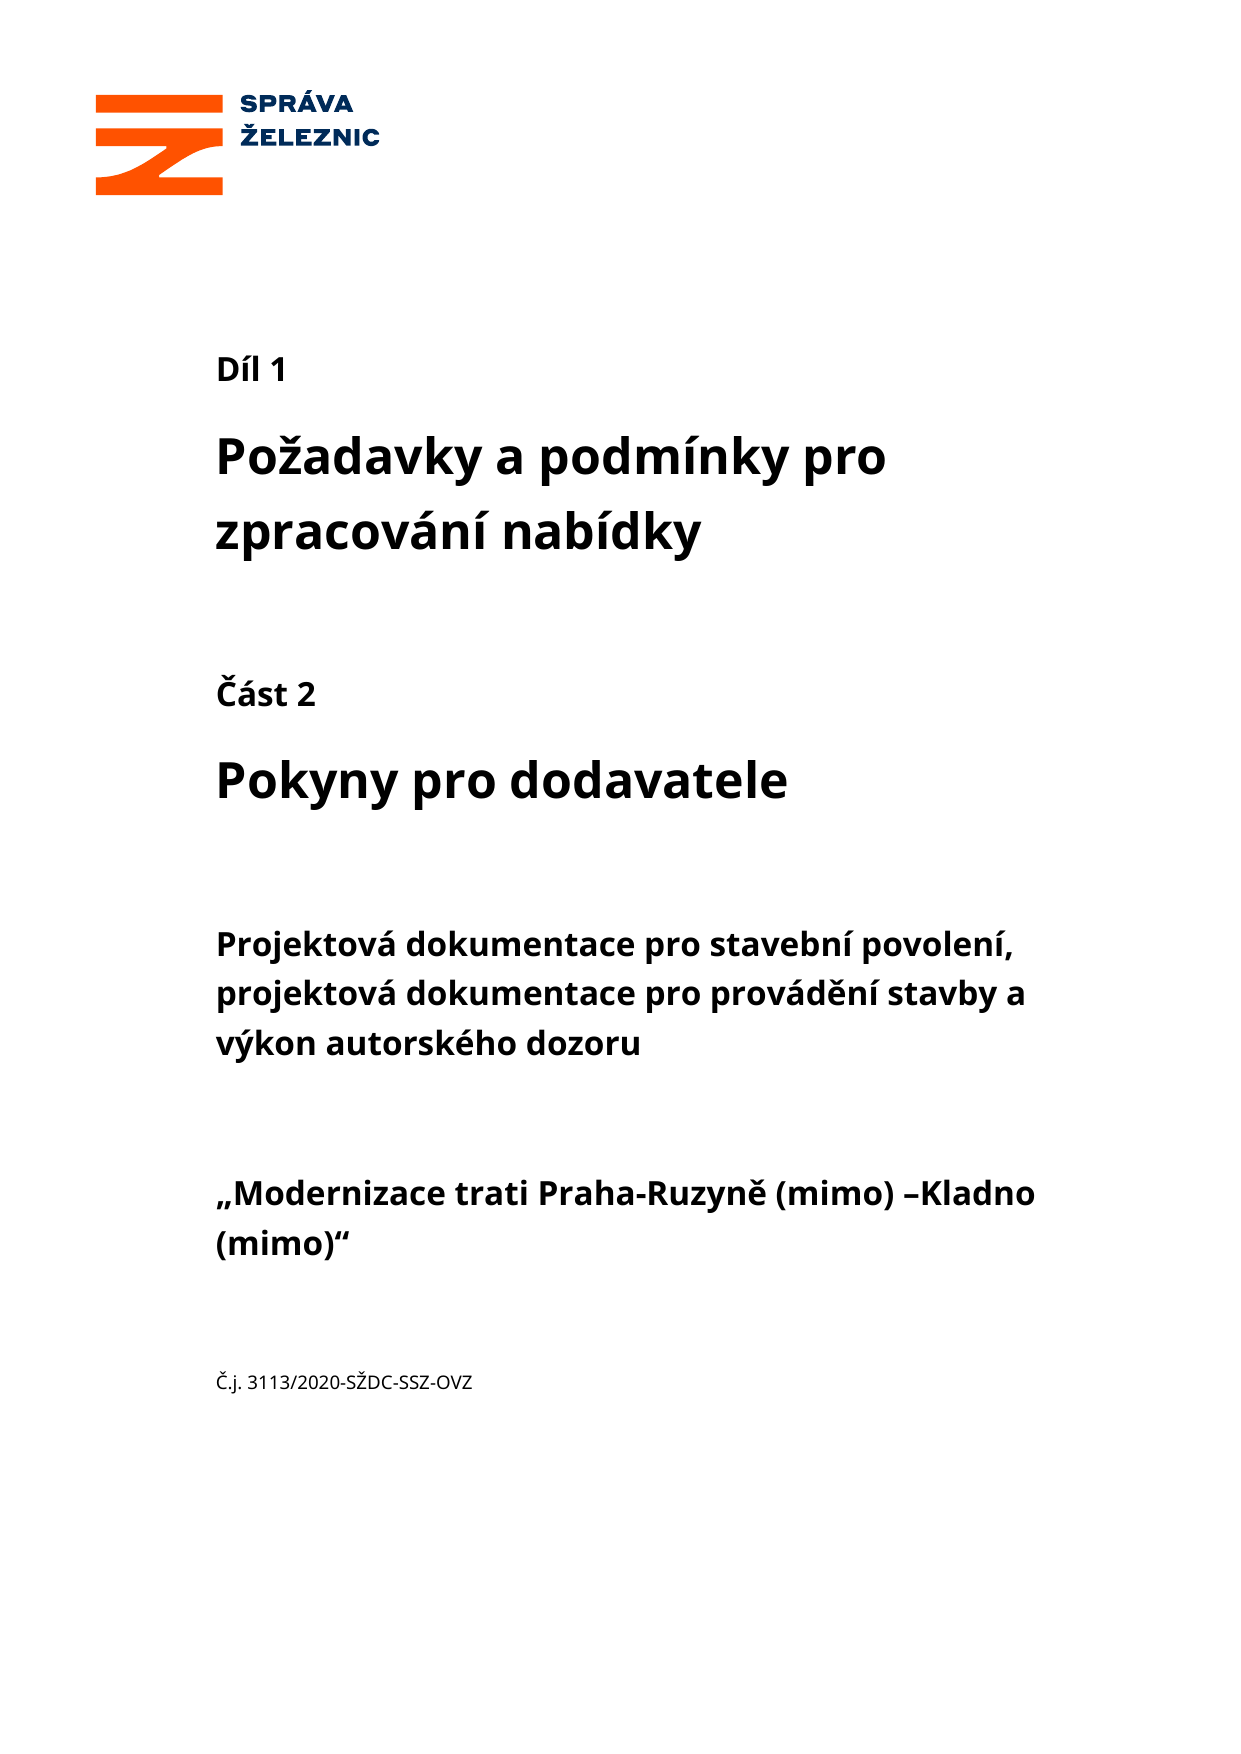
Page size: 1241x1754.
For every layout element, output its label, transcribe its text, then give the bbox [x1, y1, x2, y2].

text Pokyny pro dodavatele [216, 746, 1122, 814]
text Projektová dokumentace pro stavební povolení, projektová dokumentace pro provádění stavby a výkon autorského dozoru [216, 920, 1122, 1066]
list Č.j. 3113/2020-SŽDC-SSZ-OVZ [216, 1369, 1122, 1395]
text „Modernizace trati Praha-Ruzyně (mimo) –Kladno (mimo)“ [216, 1170, 1122, 1265]
text Díl 1 [216, 346, 1122, 391]
text Část 2 [216, 671, 1122, 716]
text Požadavky a podmínky pro zpracování nabídky [216, 421, 1122, 564]
